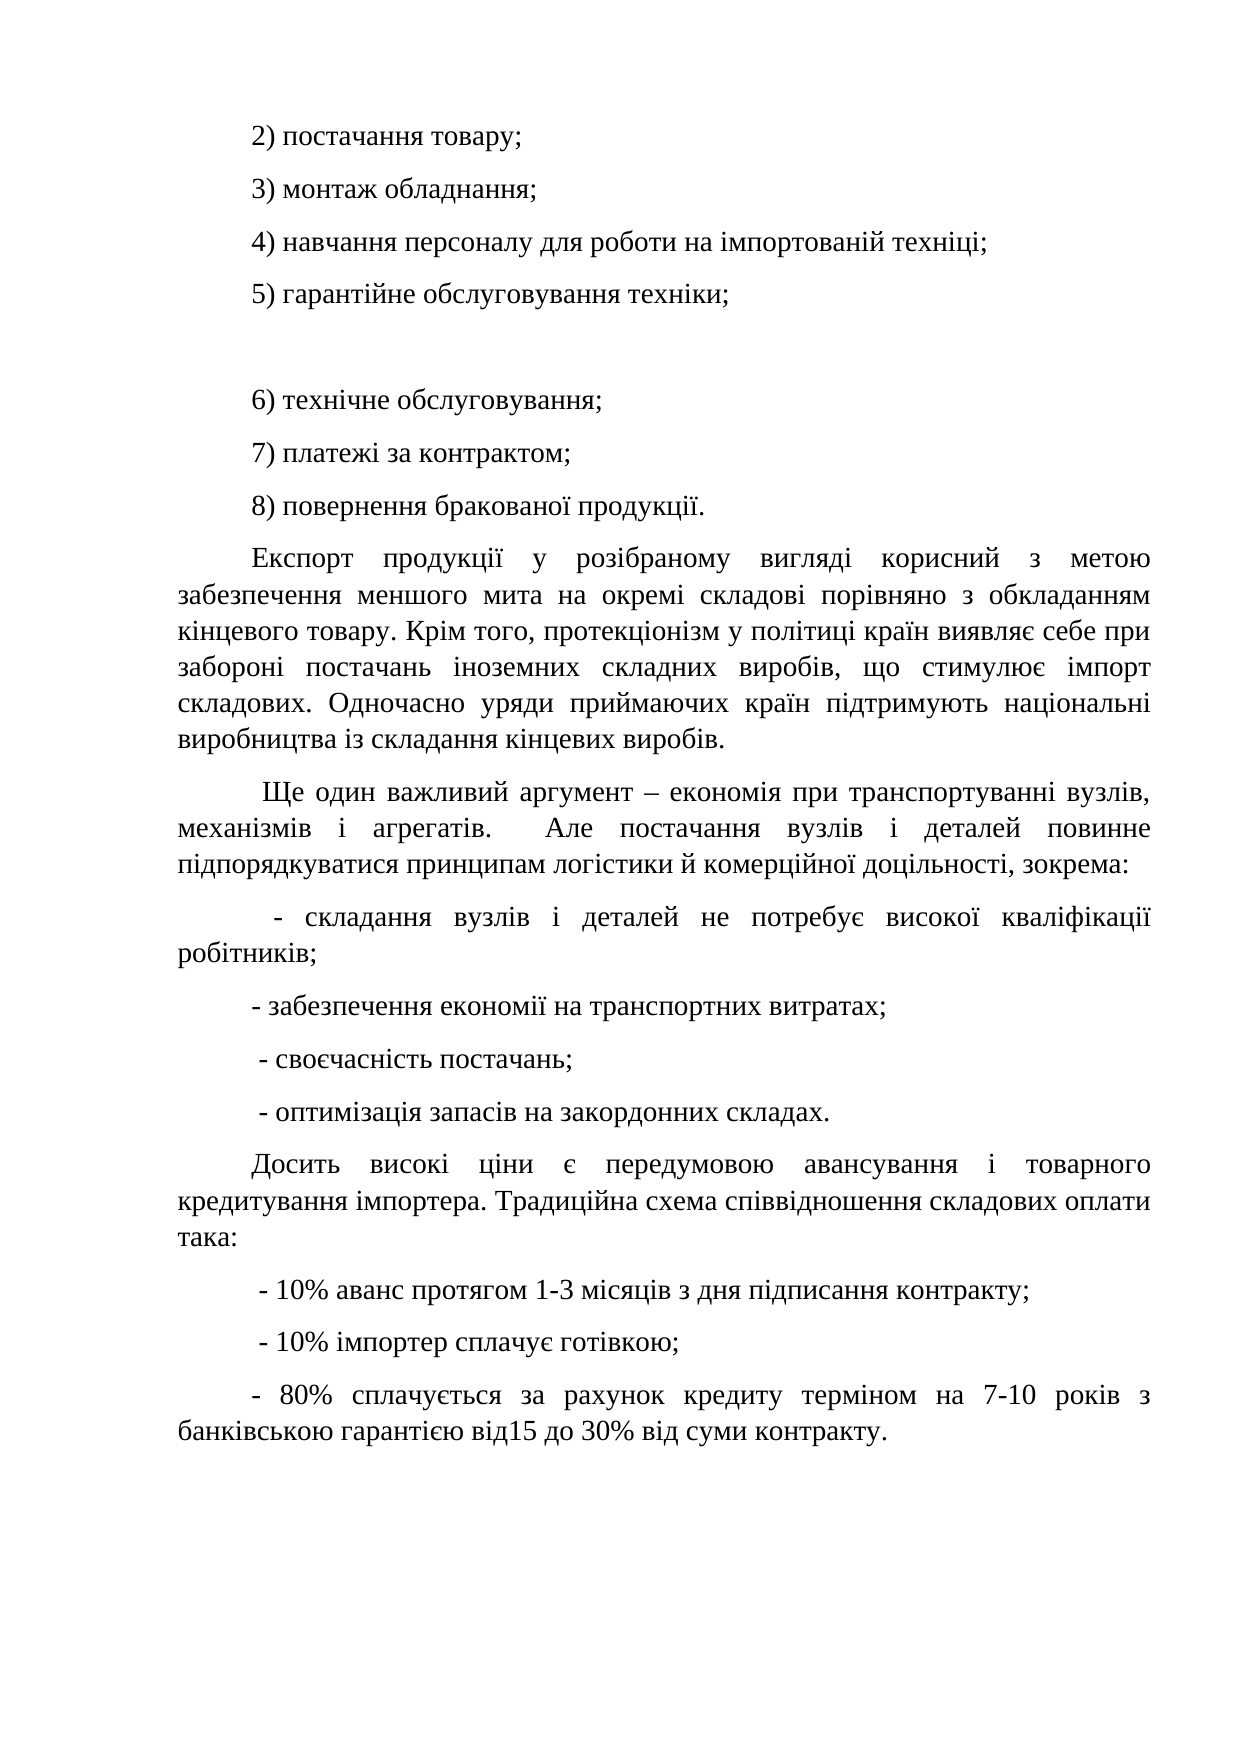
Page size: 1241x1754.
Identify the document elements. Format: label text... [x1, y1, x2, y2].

text 6) технічне обслуговування; [177, 382, 1152, 416]
text 7) платежі за контрактом; [177, 435, 1152, 468]
text - оптимізація запасів на закордонних складах. [177, 1094, 1152, 1127]
text 8) повернення бракованої продукції. [177, 488, 1152, 521]
text - 10% аванс протягом 1-3 місяців з дня підписання контракту; [177, 1272, 1152, 1305]
text - 80% сплачується за рахунок кредиту терміном на 7-10 років з банківською гарантією від15 до 30% від суми контракту. [177, 1377, 1152, 1447]
text - забезпечення економії на транспортних витратах; [177, 988, 1152, 1022]
text - складання вузлів і деталей не потребує високої кваліфікації робітників; [177, 899, 1152, 969]
text 5) гарантійне обслуговування техніки; [177, 277, 1152, 310]
text 2) постачання товару; [177, 118, 1152, 152]
text Досить високі ціни є передумовою авансування і товарного кредитування імпортера. Традиційна схема співвідношення складових оплати така: [177, 1147, 1152, 1252]
text 4) навчання персоналу для роботи на імпортованій техніці; [177, 224, 1152, 257]
text - 10% імпортер сплачує готівкою; [177, 1324, 1152, 1358]
text Експорт продукції у розібраному вигляді корисний з метою забезпечення меншого мита на окремі складові порівняно з обкладанням кінцевого товару. Крім того, протекціонізм у політиці країн виявляє себе при забороні постачань іноземних складних виробів, що стимулює імпорт складових. Одночасно уряди приймаючих країн підтримують національні виробництва із складання кінцевих виробів. [177, 541, 1152, 755]
text Ще один важливий аргумент – економія при транспортуванні вузлів, механізмів і агрегатів. Але постачання вузлів і деталей повинне підпорядкуватися принципам логістики й комерційної доцільності, зокрема: [177, 774, 1152, 880]
text - своєчасність постачань; [177, 1041, 1152, 1074]
text 3) монтаж обладнання; [177, 171, 1152, 204]
